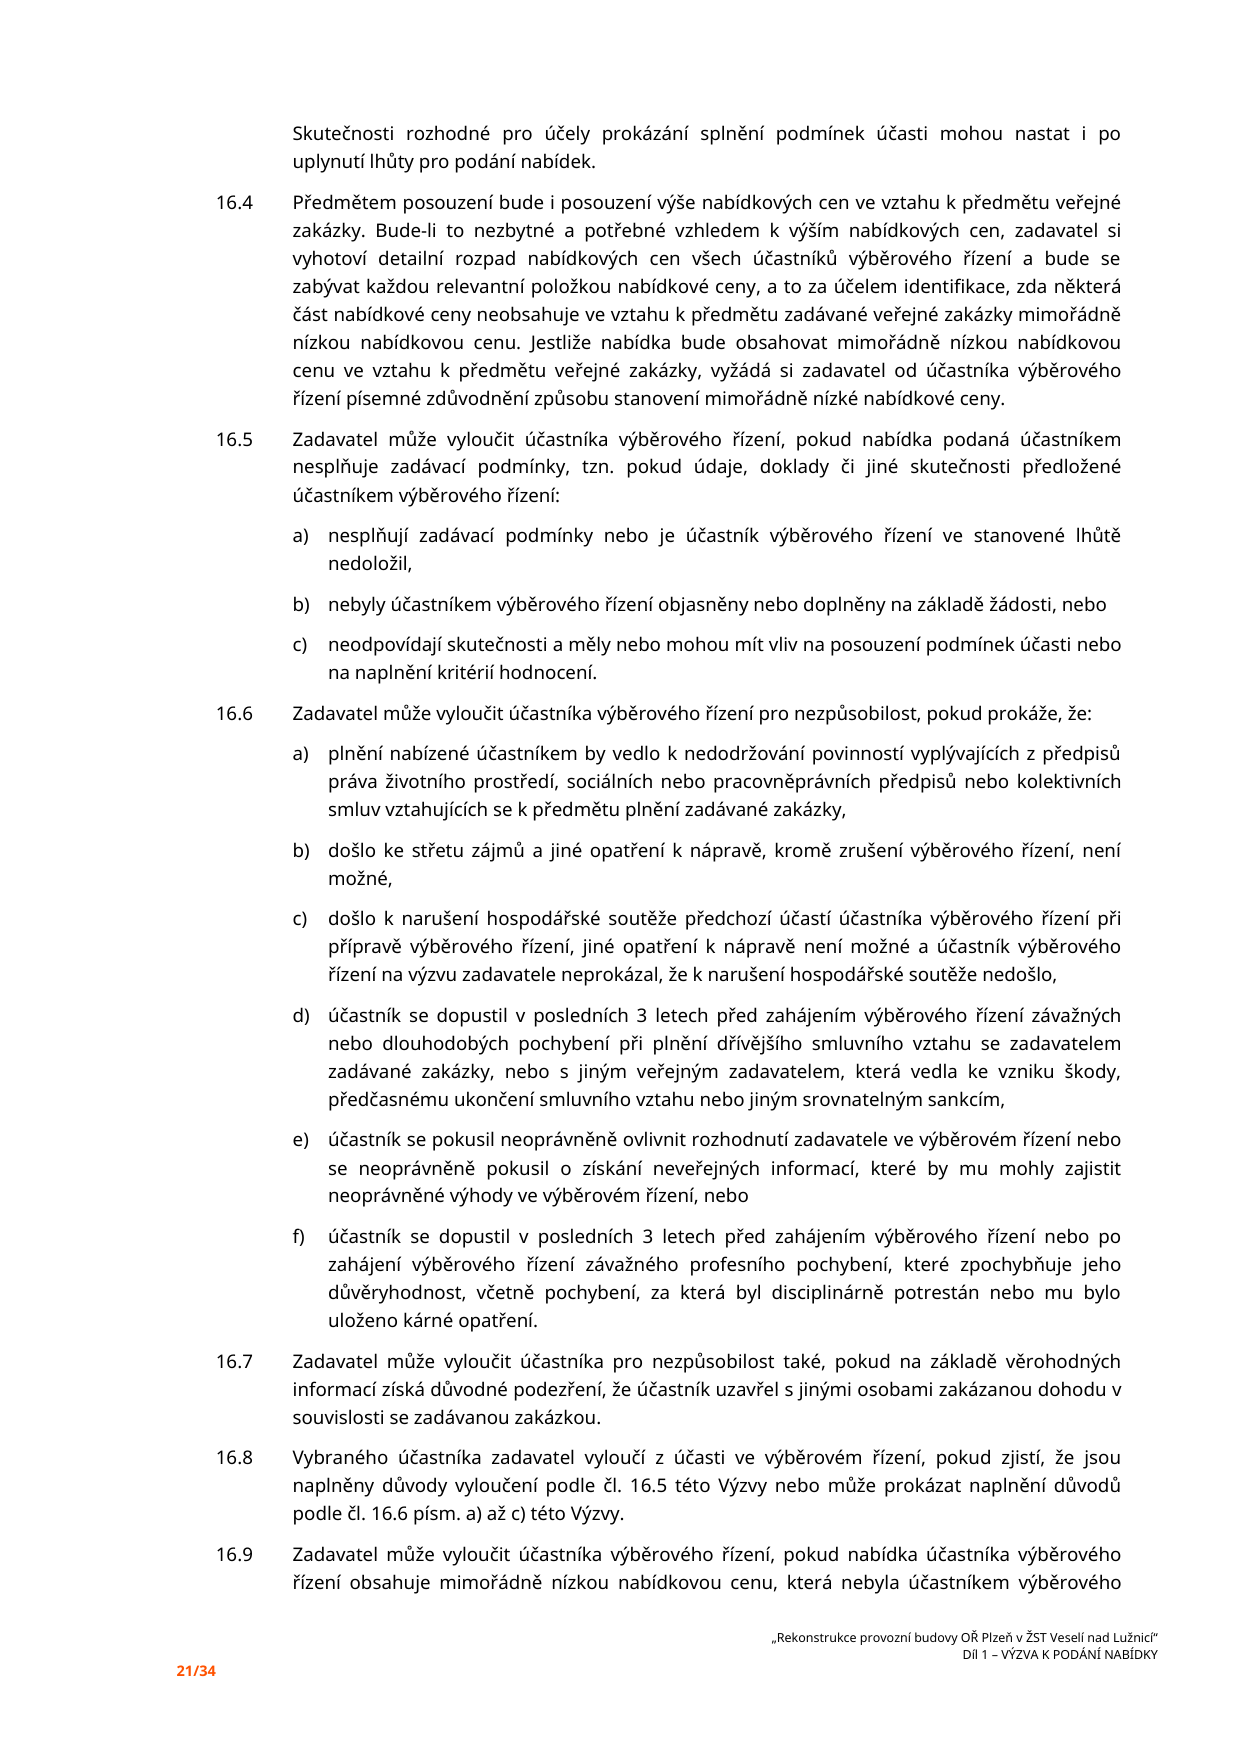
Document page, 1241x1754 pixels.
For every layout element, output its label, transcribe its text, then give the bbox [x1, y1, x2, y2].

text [216, 1541, 1122, 1594]
text Vybraného účastníka zadavatel vyloučí z účasti ve výběrovém řízení, pokud zjistí, že jsou naplněny důvody vyloučení podle čl. 16.5 této Výzvy nebo může prokázat naplnění důvodů podle čl. 16.6 písm. a) až c) této Výzvy. [216, 1444, 1122, 1526]
text Zadavatel může vyloučit účastníka výběrového řízení, pokud nabídka podaná účastníkem nesplňuje zadávací podmínky, tzn. pokud údaje, doklady či jiné skutečnosti předložené účastníkem výběrového řízení: [216, 426, 1122, 507]
list účastník se dopustil v posledních 3 letech před zahájením výběrového řízení nebo po zahájení výběrového řízení závažného profesního pochybení, které zpochybňuje jeho důvěryhodnost, včetně pochybení, za která byl disciplinárně potrestán nebo mu bylo uloženo kárné opatření. [292, 1223, 1122, 1333]
text Zadavatel může vyloučit účastníka pro nezpůsobilost také, pokud na základě věrohodných informací získá důvodné podezření, že účastník uzavřel s jinými osobami zakázanou dohodu v souvislosti se zadávanou zakázkou. [216, 1348, 1122, 1429]
list účastník se dopustil v posledních 3 letech před zahájením výběrového řízení závažných nebo dlouhodobých pochybení při plnění dřívějšího smluvního vztahu se zadavatelem zadávané zakázky, nebo s jiným veřejným zadavatelem, která vedla ke vzniku škody, předčasnému ukončení smluvního vztahu nebo jiným srovnatelným sankcím, [292, 1002, 1122, 1112]
list došlo ke střetu zájmů a jiné opatření k nápravě, kromě zrušení výběrového řízení, není možné, [292, 837, 1122, 891]
list nebyly účastníkem výběrového řízení objasněny nebo doplněny na základě žádosti, nebo [292, 591, 1122, 616]
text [216, 121, 1122, 174]
list plnění nabízené účastníkem by vedlo k nedodržování povinností vyplývajících z předpisů práva životního prostředí, sociálních nebo pracovněprávních předpisů nebo kolektivních smluv vztahujících se k předmětu plnění zadávané zakázky, [292, 741, 1122, 822]
text Zadavatel může vyloučit účastníka výběrového řízení pro nezpůsobilost, pokud prokáže, že: [216, 700, 1122, 726]
list nesplňují zadávací podmínky nebo je účastník výběrového řízení ve stanovené lhůtě nedoložil, [292, 522, 1122, 576]
list neodpovídají skutečnosti a měly nebo mohou mít vliv na posouzení podmínek účasti nebo na naplnění kritérií hodnocení. [292, 631, 1122, 685]
list účastník se pokusil neoprávněně ovlivnit rozhodnutí zadavatele ve výběrovém řízení nebo se neoprávněně pokusil o získání neveřejných informací, které by mu mohly zajistit neoprávněné výhody ve výběrovém řízení, nebo [292, 1127, 1122, 1208]
list došlo k narušení hospodářské soutěže předchozí účastí účastníka výběrového řízení při přípravě výběrového řízení, jiné opatření k nápravě není možné a účastník výběrového řízení na výzvu zadavatele neprokázal, že k narušení hospodářské soutěže nedošlo, [292, 906, 1122, 987]
text Předmětem posouzení bude i posouzení výše nabídkových cen ve vztahu k předmětu veřejné zakázky. Bude-li to nezbytné a potřebné vzhledem k výším nabídkových cen, zadavatel si vyhotoví detailní rozpad nabídkových cen všech účastníků výběrového řízení a bude se zabývat každou relevantní položkou nabídkové ceny, a to za účelem identifikace, zda některá část nabídkové ceny neobsahuje ve vztahu k předmětu zadávané veřejné zakázky mimořádně nízkou nabídkovou cenu. Jestliže nabídka bude obsahovat mimořádně nízkou nabídkovou cenu ve vztahu k předmětu veřejné zakázky, vyžádá si zadavatel od účastníka výběrového řízení písemné zdůvodnění způsobu stanovení mimořádně nízké nabídkové ceny. [216, 189, 1122, 411]
